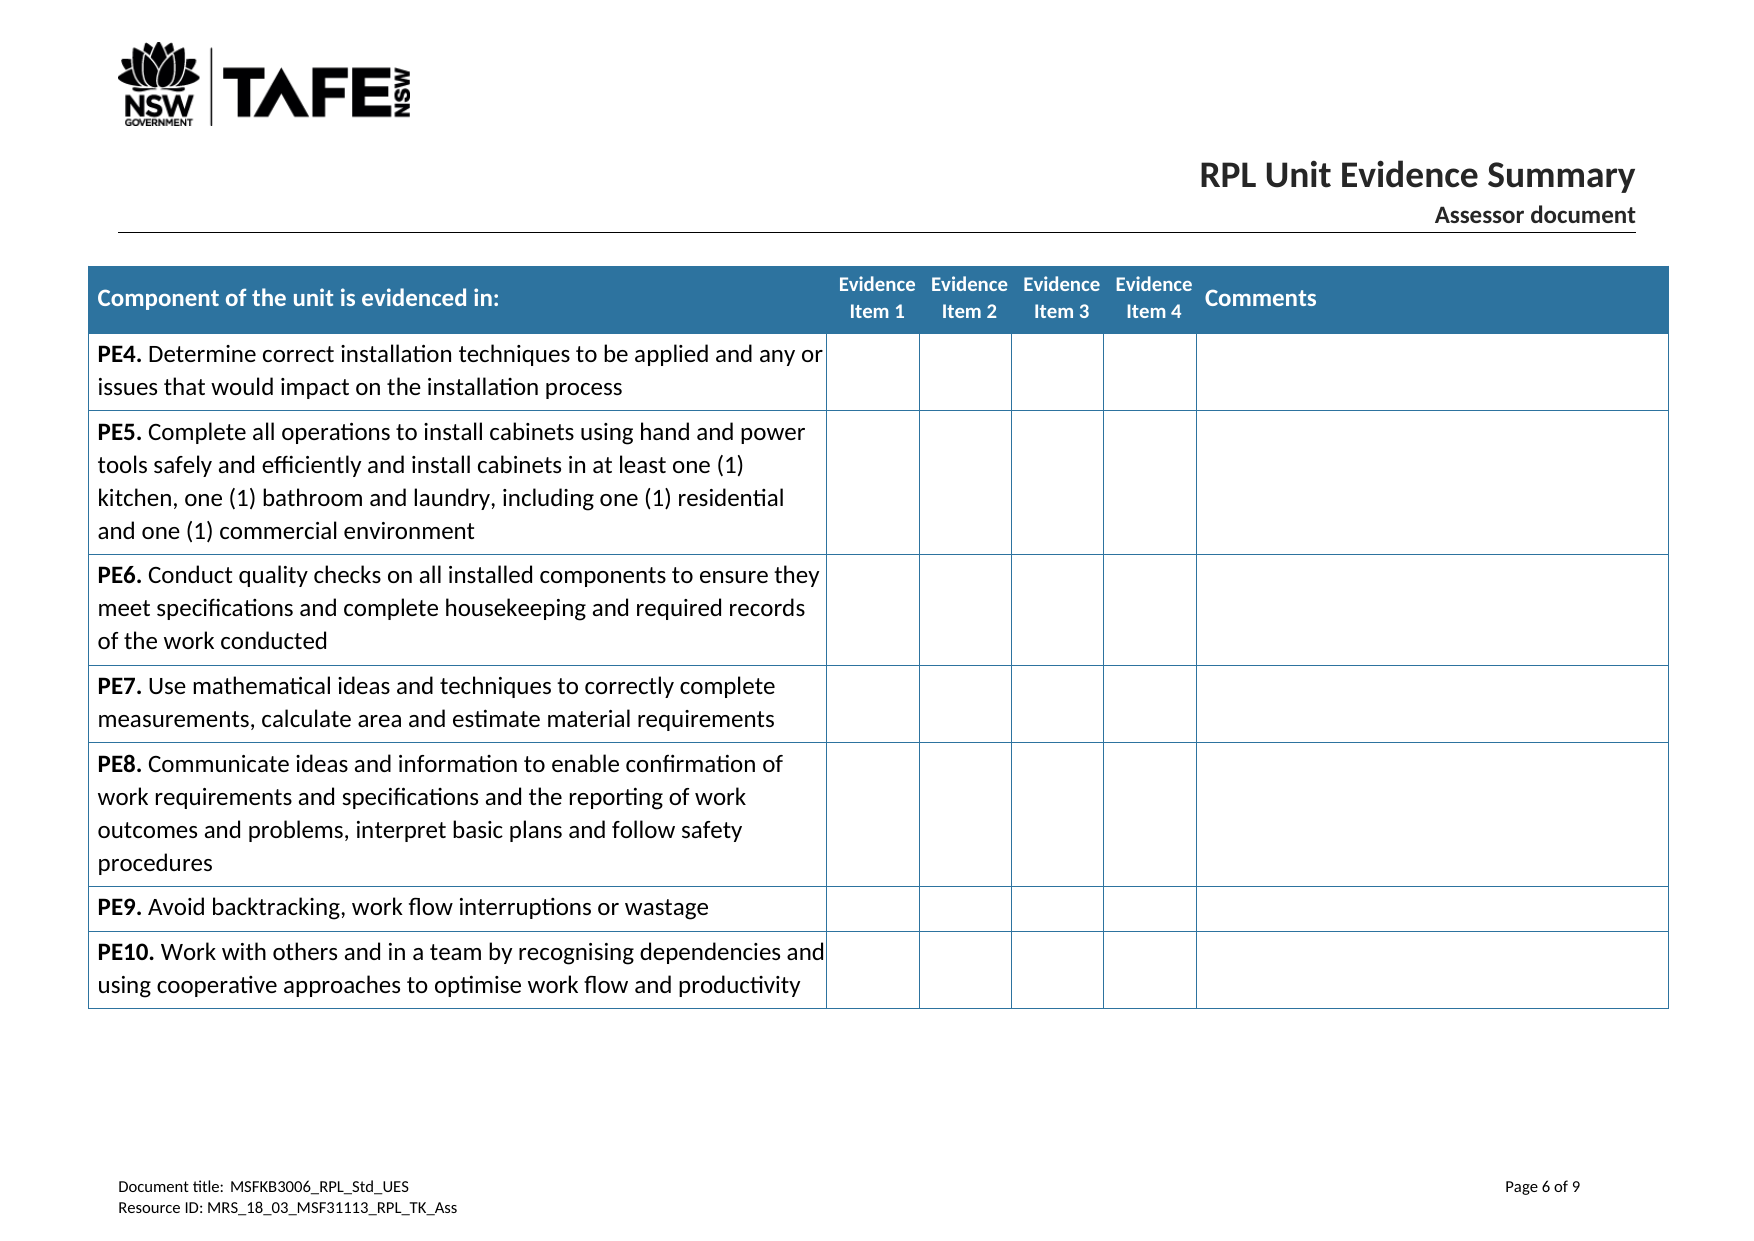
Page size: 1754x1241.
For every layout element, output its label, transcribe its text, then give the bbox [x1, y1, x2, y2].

table_cell [1197, 887, 1668, 931]
table_cell [1104, 666, 1196, 742]
table_cell [827, 743, 919, 886]
table_cell PE7. Use mathematical ideas and techniques to correctly complete measurements, calculate area and estimate material requirements [89, 666, 826, 742]
table_cell [1197, 932, 1668, 1008]
table_cell [1104, 555, 1196, 664]
table_cell [920, 555, 1011, 664]
table_header Comments [1197, 267, 1668, 333]
picture [118, 42, 410, 126]
table_cell [1197, 334, 1668, 410]
table_cell PE5. Complete all operations to install cabinets using hand and power tools safely and efficiently and install cabinets in at least one (1) kitchen, one (1) bathroom and laundry, including one (1) residential and one (1) commercial environment [89, 411, 826, 554]
table_header Evidence Item 4 [1104, 267, 1196, 333]
table_cell [1197, 743, 1668, 886]
table_cell PE10. Work with others and in a team by recognising dependencies and using cooperative approaches to optimise work flow and productivity [89, 932, 826, 1008]
table_cell [1104, 334, 1196, 410]
table_cell [1197, 666, 1668, 742]
table_cell [827, 666, 919, 742]
table_cell [1104, 932, 1196, 1008]
table_cell [1012, 411, 1103, 554]
table_cell [920, 334, 1011, 410]
table_cell [1012, 334, 1103, 410]
table_cell [1012, 555, 1103, 664]
table_cell [1197, 411, 1668, 554]
table_cell PE8. Communicate ideas and information to enable confirmation of work requirements and specifications and the reporting of work outcomes and problems, interpret basic plans and follow safety procedures [89, 743, 826, 886]
table_cell PE6. Conduct quality checks on all installed components to ensure they meet specifications and complete housekeeping and required records of the work conducted [89, 555, 826, 664]
table_header Evidence Item 2 [920, 267, 1011, 333]
table_cell [920, 887, 1011, 931]
table_cell [827, 411, 919, 554]
table_header Evidence Item 1 [827, 267, 919, 333]
table_header Evidence Item 3 [1012, 267, 1103, 333]
table_cell [1012, 932, 1103, 1008]
table_cell [827, 555, 919, 664]
table_cell [920, 666, 1011, 742]
table_cell [920, 743, 1011, 886]
table_cell [827, 932, 919, 1008]
table_cell [920, 932, 1011, 1008]
table_cell [1104, 743, 1196, 886]
table_cell PE9. Avoid backtracking, work flow interruptions or wastage [89, 887, 826, 931]
table_cell [1012, 887, 1103, 931]
table_cell [827, 334, 919, 410]
table_cell [1197, 555, 1668, 664]
table_cell [827, 887, 919, 931]
table_cell [1104, 411, 1196, 554]
table_cell [920, 411, 1011, 554]
table_cell PE4. Determine correct installation techniques to be applied and any or issues that would impact on the installation process [89, 334, 826, 410]
table_cell [1012, 743, 1103, 886]
table_header Component of the unit is evidenced in: [89, 267, 826, 333]
table_cell [1012, 666, 1103, 742]
table_cell [1104, 887, 1196, 931]
